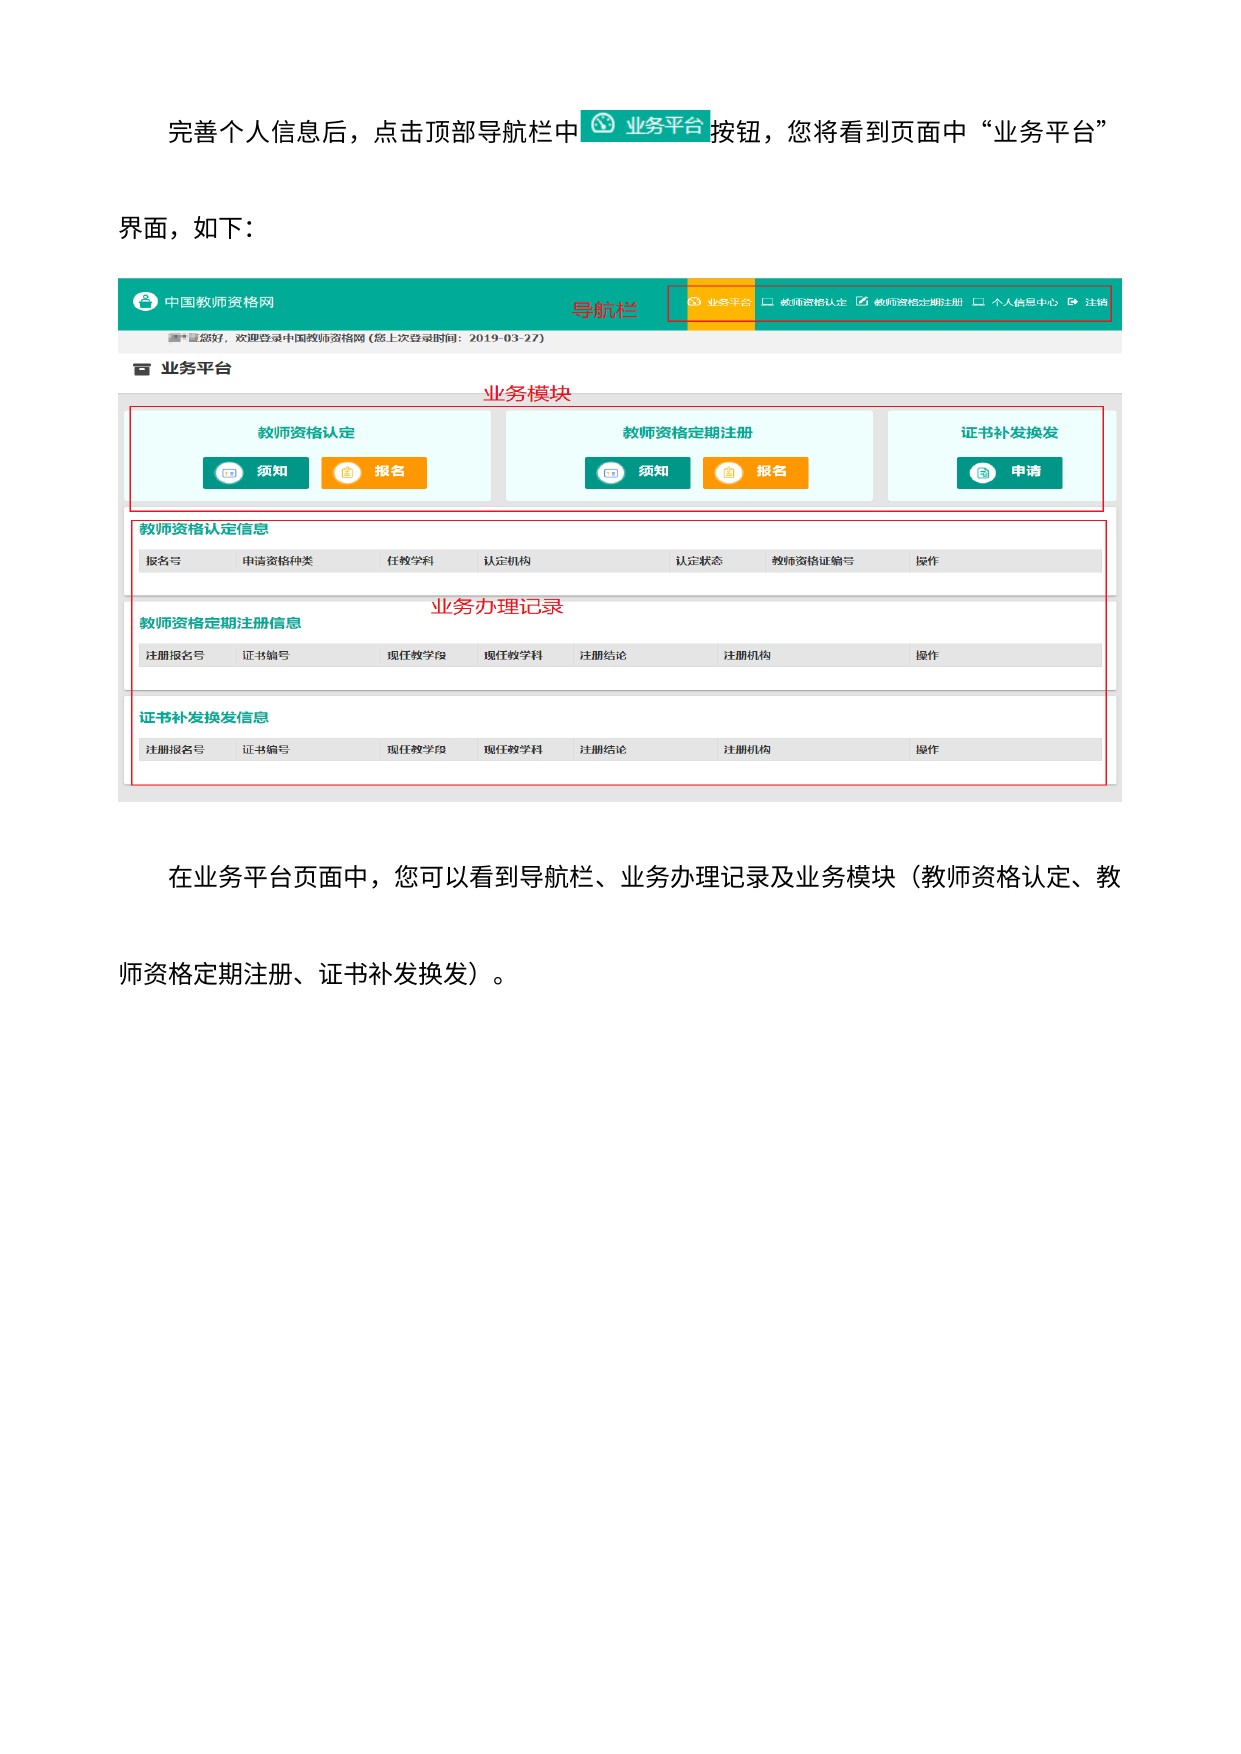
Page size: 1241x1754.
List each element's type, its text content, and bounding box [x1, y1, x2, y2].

picture [580, 110, 711, 142]
text 完善个人信息后，点击顶部导航栏中按钮，您将看到页面中“业务平台”界面，如下： [118, 97, 1122, 259]
picture [118, 277, 1122, 802]
text 在业务平台页面中，您可以看到导航栏、业务办理记录及业务模块（教师资格认定、教师资格定期注册、证书补发换发）。 [118, 843, 1122, 1005]
